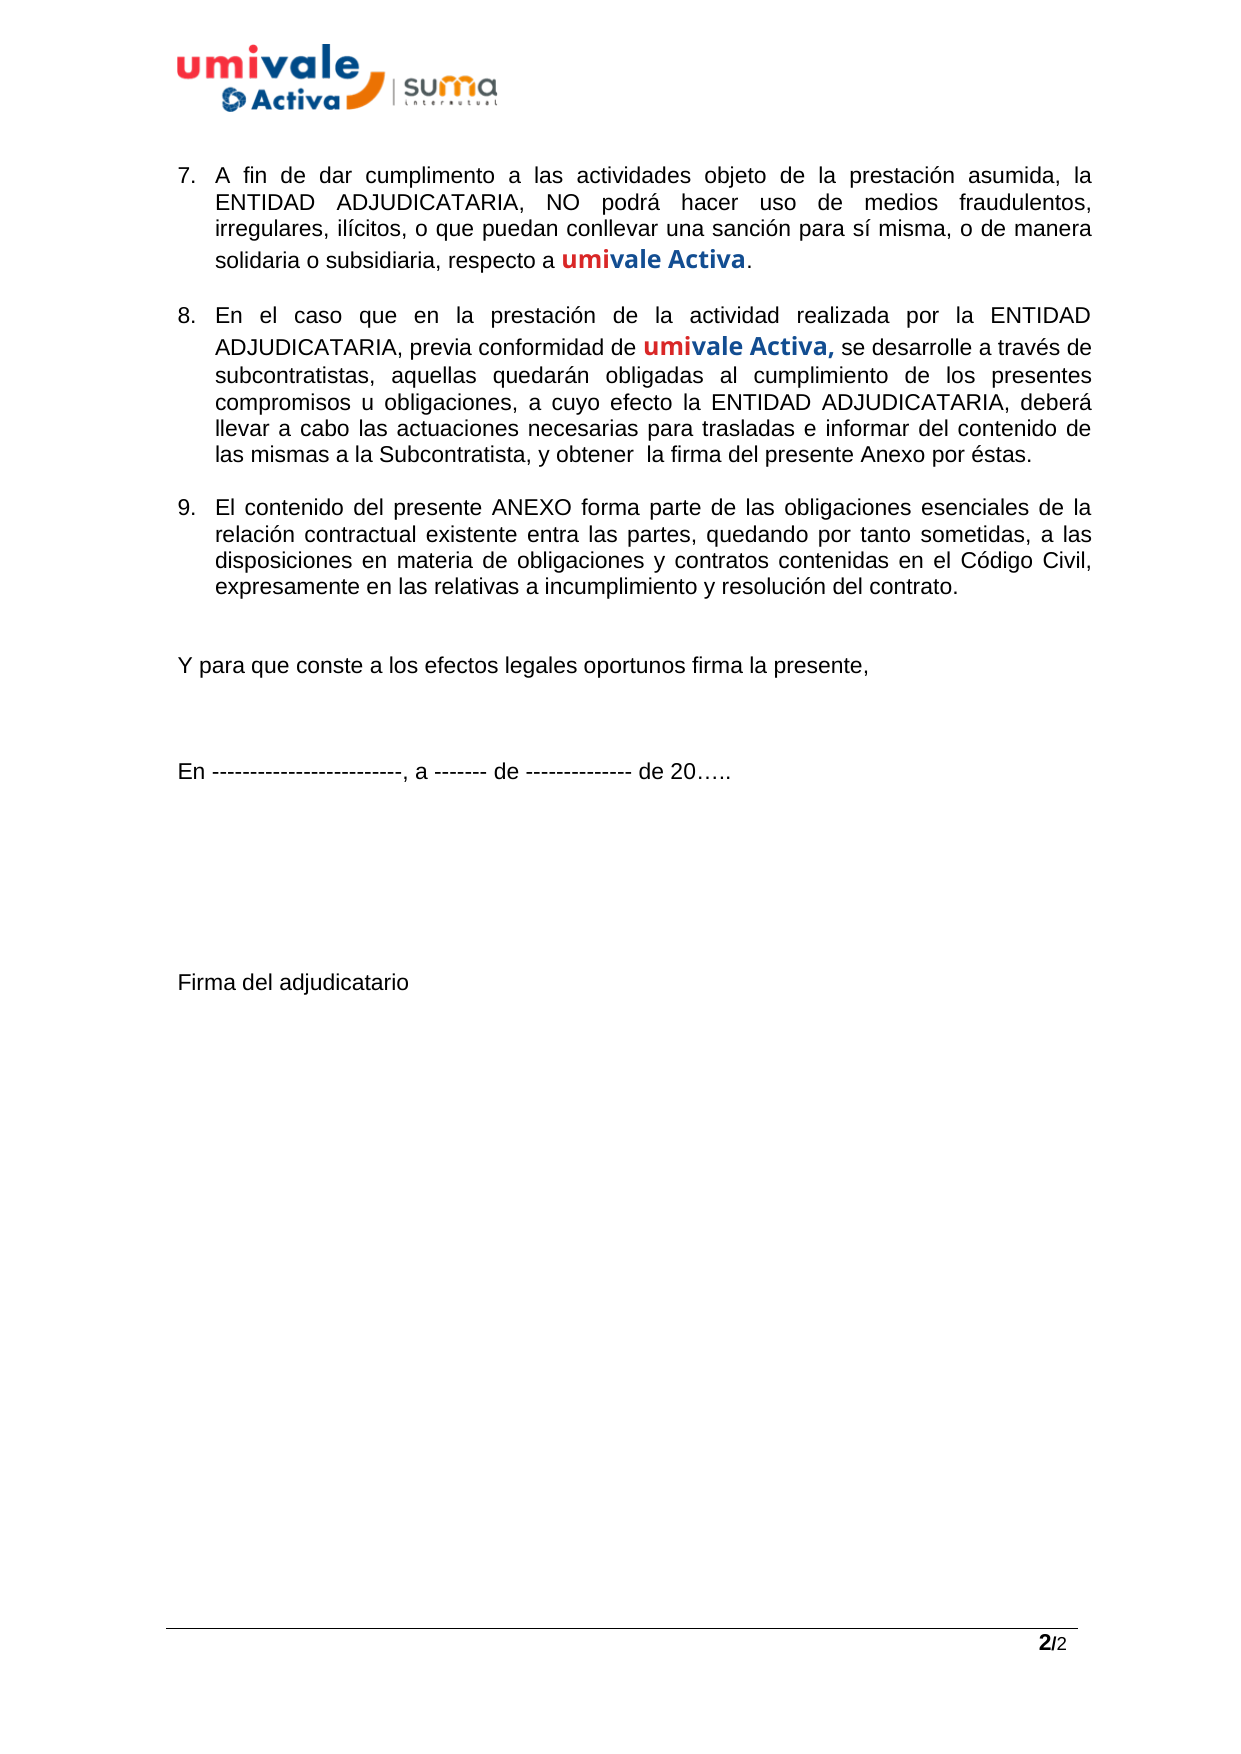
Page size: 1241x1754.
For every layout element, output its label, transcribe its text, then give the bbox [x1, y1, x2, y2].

text Firma del adjudicatario [177, 968, 1092, 995]
text Y para que conste a los efectos legales oportunos firma la presente, [177, 652, 1092, 679]
list En el caso que en la prestación de la actividad realizada por la ENTIDAD ADJUDICATARIA, previa conformidad de umivale Activa, se desarrolle a través de subcontratistas, aquellas quedarán obligadas al cumplimiento de los presentes compromisos u obligaciones, a cuyo efecto la ENTIDAD ADJUDICATARIA, deberá llevar a cabo las actuaciones necesarias para trasladas e informar del contenido de las mismas a la Subcontratista, y obtener la firma del presente Anexo por éstas. [177, 302, 1092, 468]
picture [177, 44, 498, 112]
list El contenido del presente ANEXO forma parte de las obligaciones esenciales de la relación contractual existente entra las partes, quedando por tanto sometidas, a las disposiciones en materia de obligaciones y contratos contenidas en el Código Civil, expresamente en las relativas a incumplimiento y resolución del contrato. [177, 494, 1092, 599]
text En -------------------------, a ------- de -------------- de 20….. [177, 758, 1092, 784]
list A fin de dar cumplimento a las actividades objeto de la prestación asumida, la ENTIDAD ADJUDICATARIA, NO podrá hacer uso de medios fraudulentos, irregulares, ilícitos, o que puedan conllevar una sanción para sí misma, o de manera solidaria o subsidiaria, respecto a umivale Activa. [177, 162, 1092, 276]
